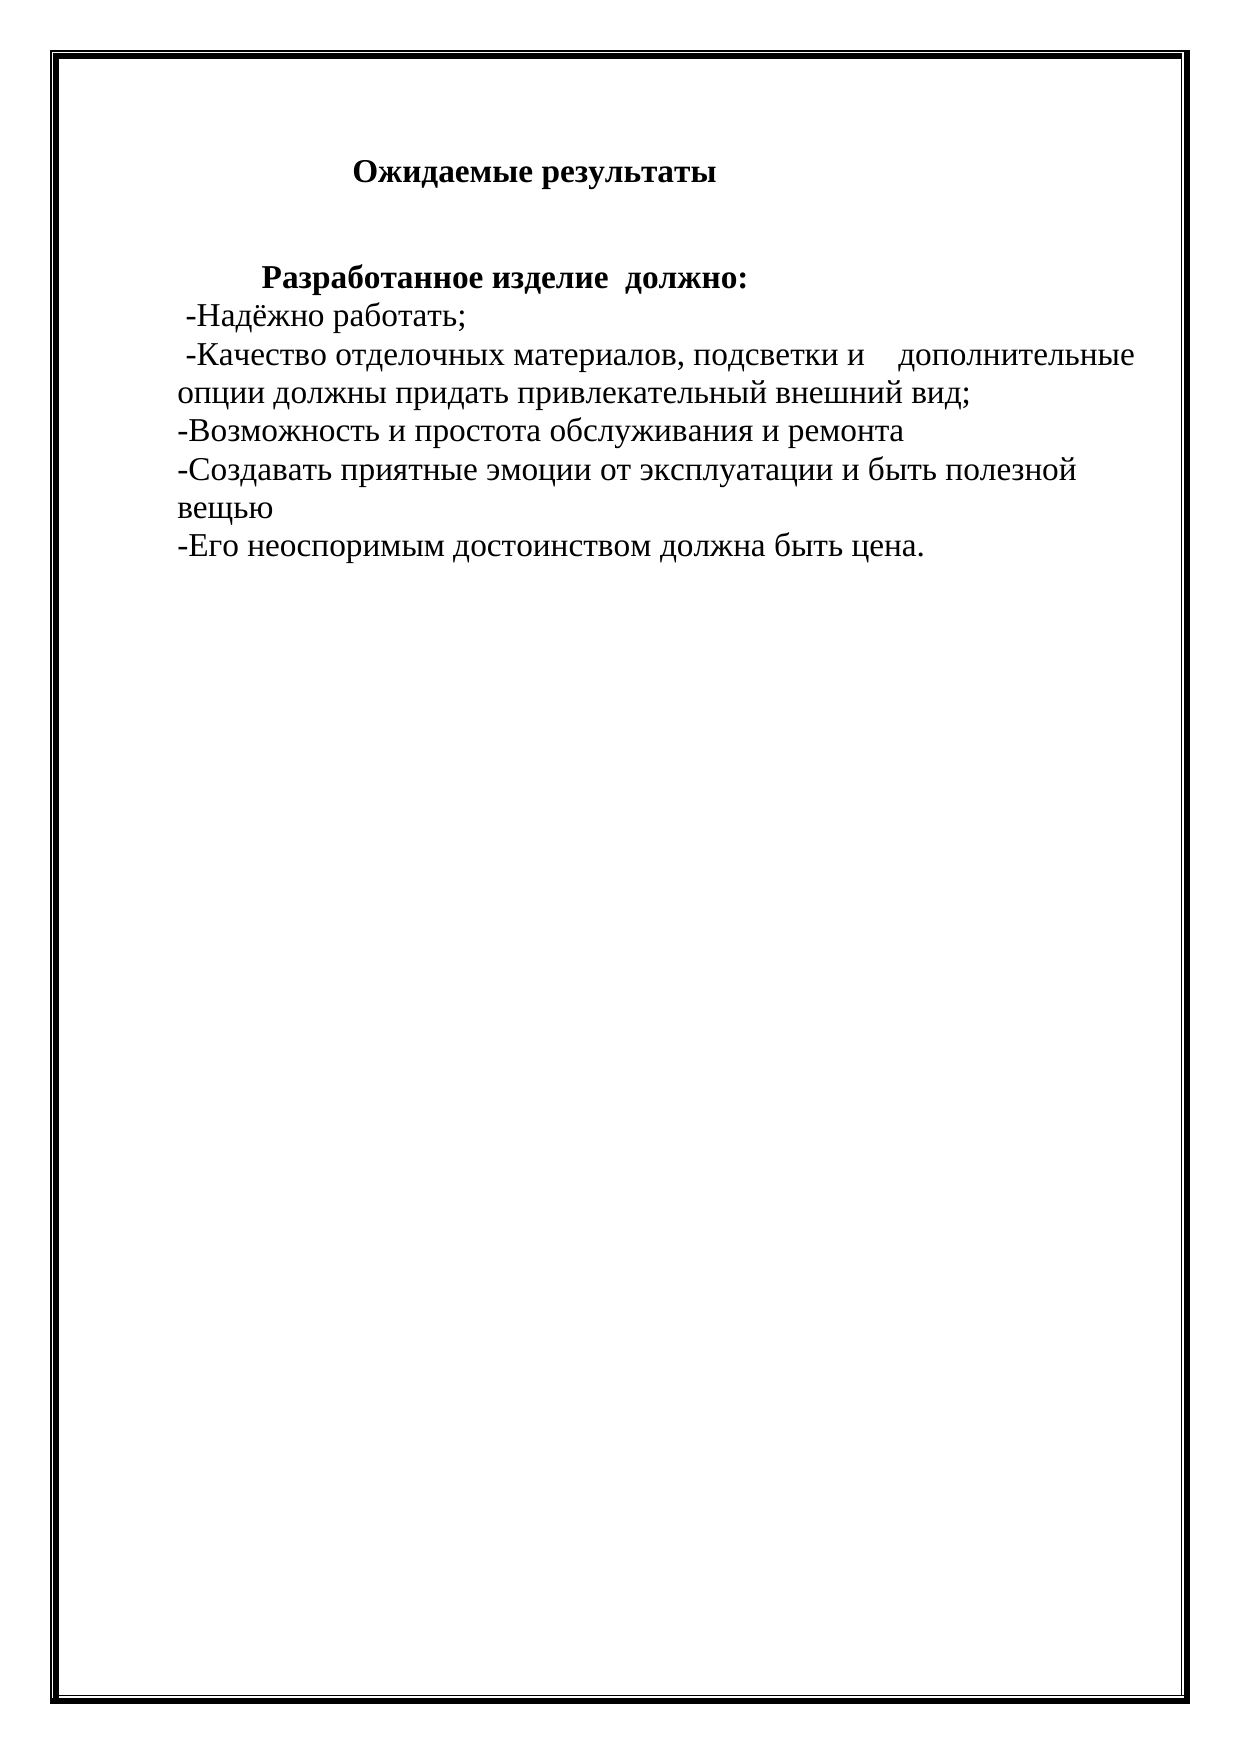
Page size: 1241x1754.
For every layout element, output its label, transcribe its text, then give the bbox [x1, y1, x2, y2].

text -Качество отделочных материалов, подсветки и дополнительные опции должны придать привлекательный внешний вид; [177, 334, 1152, 410]
text Разработанное изделие должно: [177, 257, 1152, 295]
text -Надёжно работать; [177, 295, 1152, 334]
text -Его неоспоримым достоинством должна быть цена. [177, 525, 1152, 564]
text Ожидаемые результаты [177, 152, 1152, 190]
text -Создавать приятные эмоции от эксплуатации и быть полезной вещью [177, 449, 1152, 525]
text -Возможность и простота обслуживания и ремонта [177, 410, 1152, 449]
